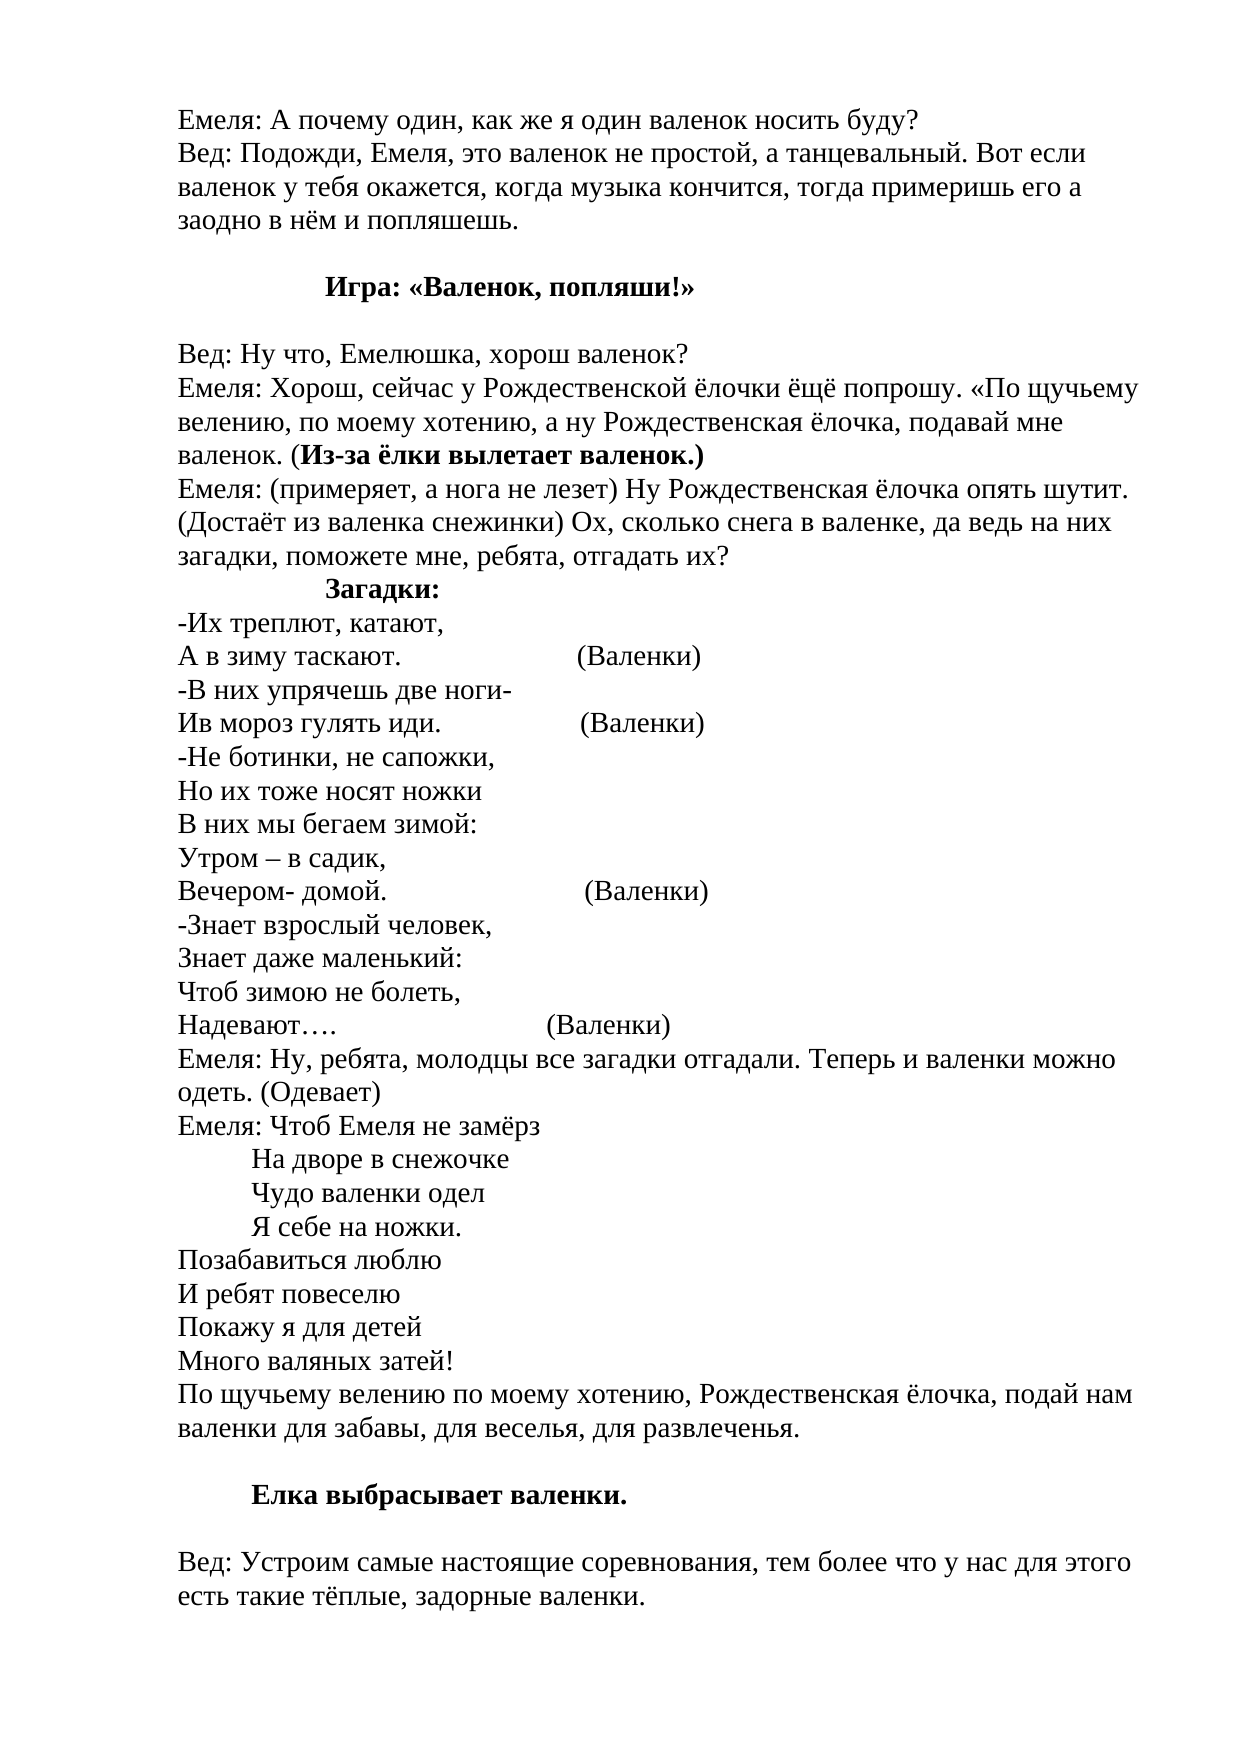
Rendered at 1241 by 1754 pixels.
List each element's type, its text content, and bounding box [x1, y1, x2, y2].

text Емеля: Ну, ребята, молодцы все загадки отгадали. Теперь и валенки можно одеть. (Одевает) [177, 1041, 1167, 1108]
text Вед: Ну что, Емелюшка, хорош валенок? [177, 337, 1167, 370]
text -Знает взрослый человек, [177, 907, 1167, 940]
text Игра: «Валенок, попляши!» [177, 269, 1167, 303]
text Емеля: (примеряет, а нога не лезет) Ну Рождественская ёлочка опять шутит. [177, 471, 1167, 504]
text Я себе на ножки. [177, 1209, 1167, 1242]
text -Не ботинки, не сапожки, [177, 739, 1167, 773]
text Емеля: Хорош, сейчас у Рождественской ёлочки ёщё попрошу. «По щучьему велению, по моему хотению, а ну Рождественская ёлочка, подавай мне валенок. (Из-за ёлки вылетает валенок.) [177, 370, 1167, 471]
text Вед: Устроим самые настоящие соревнования, тем более что у нас для этого есть такие тёплые, задорные валенки. [177, 1544, 1167, 1611]
text Утром – в садик, [177, 840, 1167, 873]
text В них мы бегаем зимой: [177, 806, 1167, 840]
text Покажу я для детей [177, 1309, 1167, 1343]
text Знает даже маленький: [177, 940, 1167, 974]
text Вед: Подожди, Емеля, это валенок не простой, а танцевальный. Вот если валенок у тебя окажется, когда музыка кончится, тогда примеришь его а заодно в нём и попляшешь. [177, 135, 1167, 236]
text На дворе в снежочке [177, 1142, 1167, 1175]
text Емеля: Чтоб Емеля не замёрз [177, 1108, 1167, 1142]
text А в зиму таскают. (Валенки) [177, 638, 1167, 672]
text Но их тоже носят ножки [177, 773, 1167, 806]
text (Достаёт из валенка снежинки) Ох, сколько снега в валенке, да ведь на них загадки, поможете мне, ребята, отгадать их? [177, 504, 1167, 571]
text Ив мороз гулять иди. (Валенки) [177, 706, 1167, 739]
text Емеля: А почему один, как же я один валенок носить буду? [177, 102, 1167, 135]
text По щучьему велению по моему хотению, Рождественская ёлочка, подай нам валенки для забавы, для веселья, для развлеченья. [177, 1376, 1167, 1443]
text И ребят повеселю [177, 1276, 1167, 1309]
text -Их треплют, катают, [177, 605, 1167, 638]
text -В них упрячешь две ноги- [177, 672, 1167, 706]
text Надевают…. (Валенки) [177, 1007, 1167, 1041]
text Чтоб зимою не болеть, [177, 974, 1167, 1007]
text Чудо валенки одел [177, 1175, 1167, 1209]
text Загадки: [177, 571, 1167, 605]
text Много валяных затей! [177, 1343, 1167, 1376]
text Вечером- домой. (Валенки) [177, 873, 1167, 907]
text Елка выбрасывает валенки. [177, 1477, 1167, 1511]
text Позабавиться люблю [177, 1242, 1167, 1276]
